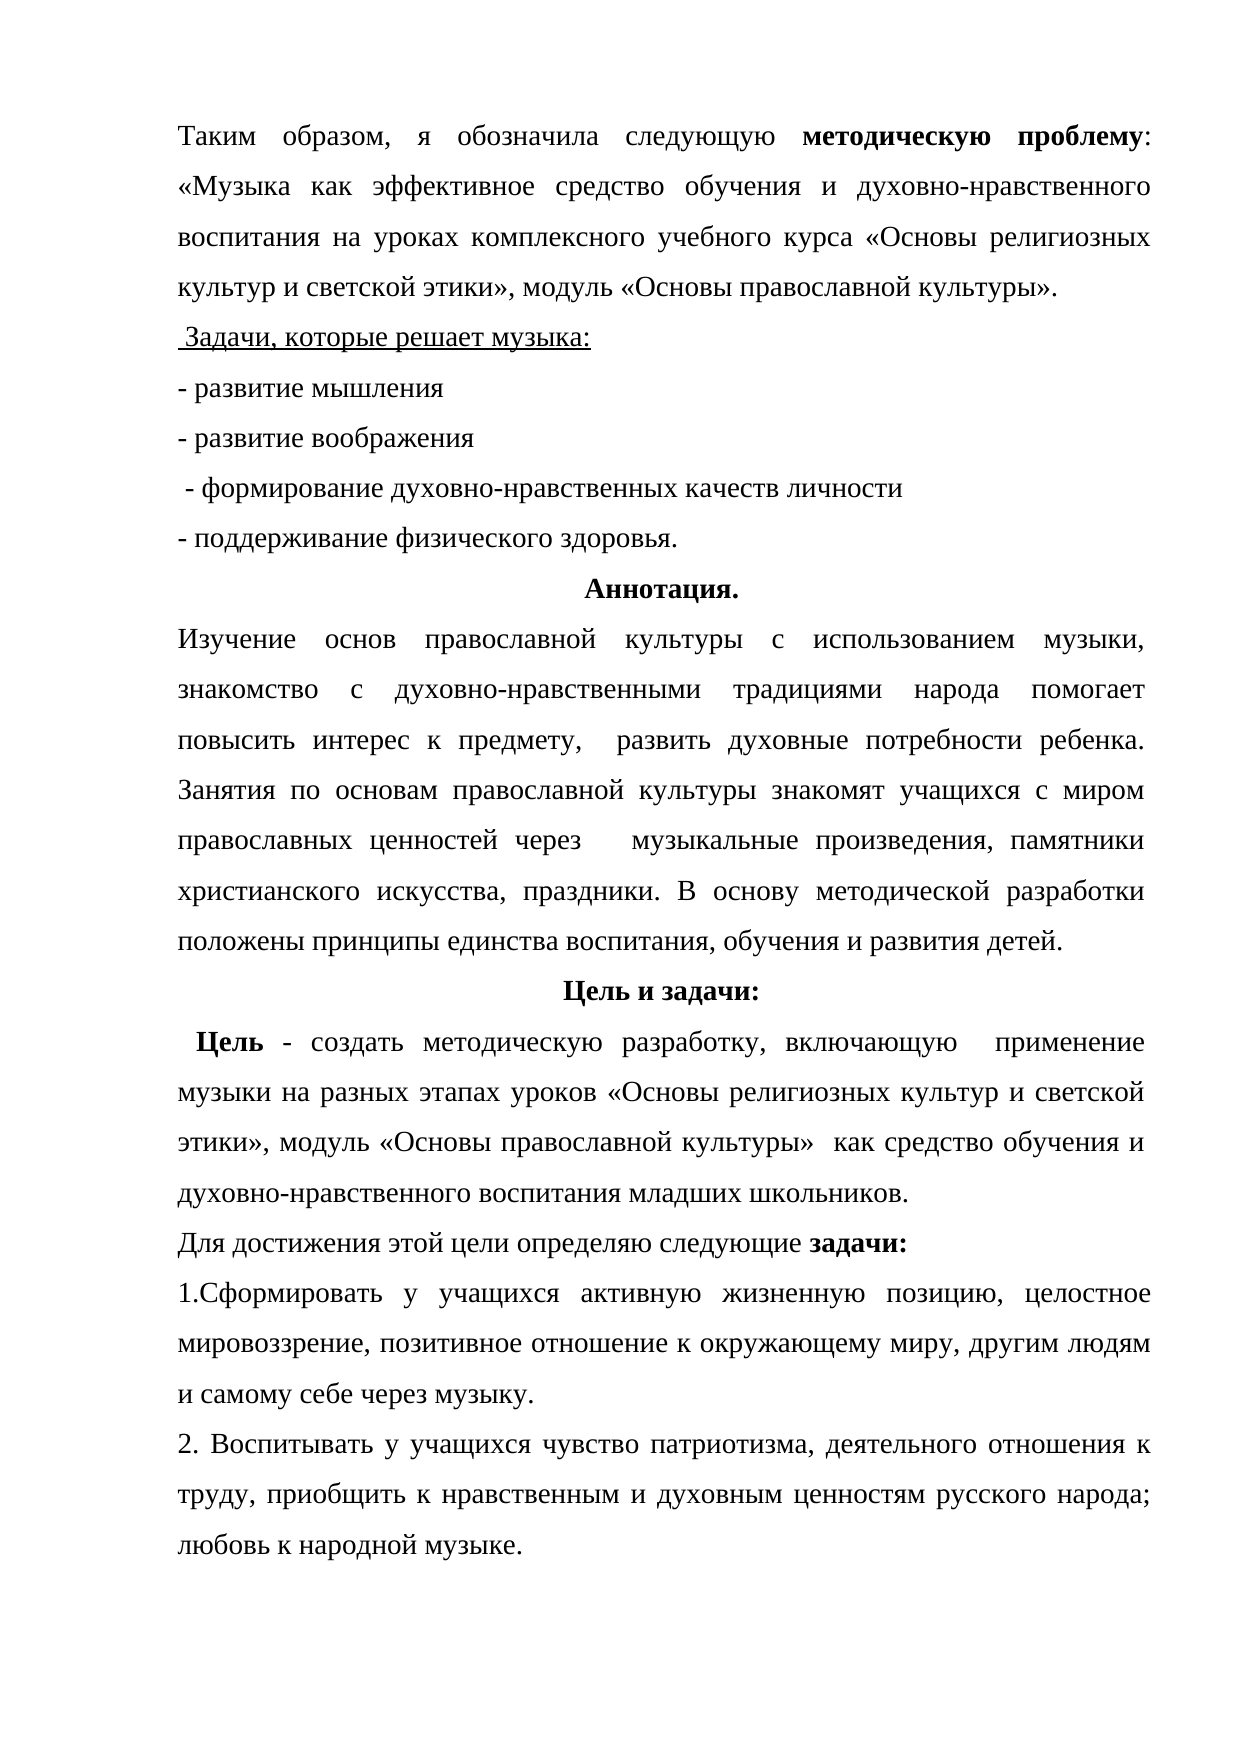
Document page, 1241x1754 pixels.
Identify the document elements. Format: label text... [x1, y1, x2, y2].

text Цель и задачи: [177, 973, 1146, 1007]
text - формирование духовно-нравственных качеств личности [177, 470, 1033, 504]
text Изучение основ православной культуры с использованием музыки, знакомство с духовно-нравственными традициями народа помогает повысить интерес к предмету, развить духовные потребности ребенка. Занятия по основам православной культуры знакомят учащихся с миром православных ценностей через музыкальные произведения, памятники христианского искусства, праздники. В основу методической разработки положены принципы единства воспитания, обучения и развития детей. [177, 621, 1146, 957]
text - поддерживание физического здоровья. [177, 521, 1033, 554]
text - развитие мышления [177, 370, 1033, 403]
text 2. Воспитывать у учащихся чувство патриотизма, деятельного отношения к труду, приобщить к нравственным и духовным ценностям русского народа; любовь к народной музыке. [177, 1426, 1152, 1560]
text Аннотация. [177, 571, 1146, 604]
text - развитие воображения [177, 420, 1033, 453]
text Задачи, которые решает музыка: [177, 319, 1033, 353]
text Цель - создать методическую разработку, включающую применение музыки на разных этапах уроков «Основы религиозных культур и светской этики», модуль «Основы православной культуры» как средство обучения и духовно-нравственного воспитания младших школьников. [177, 1024, 1146, 1208]
text 1.Сформировать у учащихся активную жизненную позицию, целостное мировоззрение, позитивное отношение к окружающему миру, другим людям и самому себе через музыку. [177, 1275, 1152, 1409]
text Для достижения этой цели определяю следующие задачи: [177, 1225, 1146, 1258]
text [177, 118, 1152, 303]
